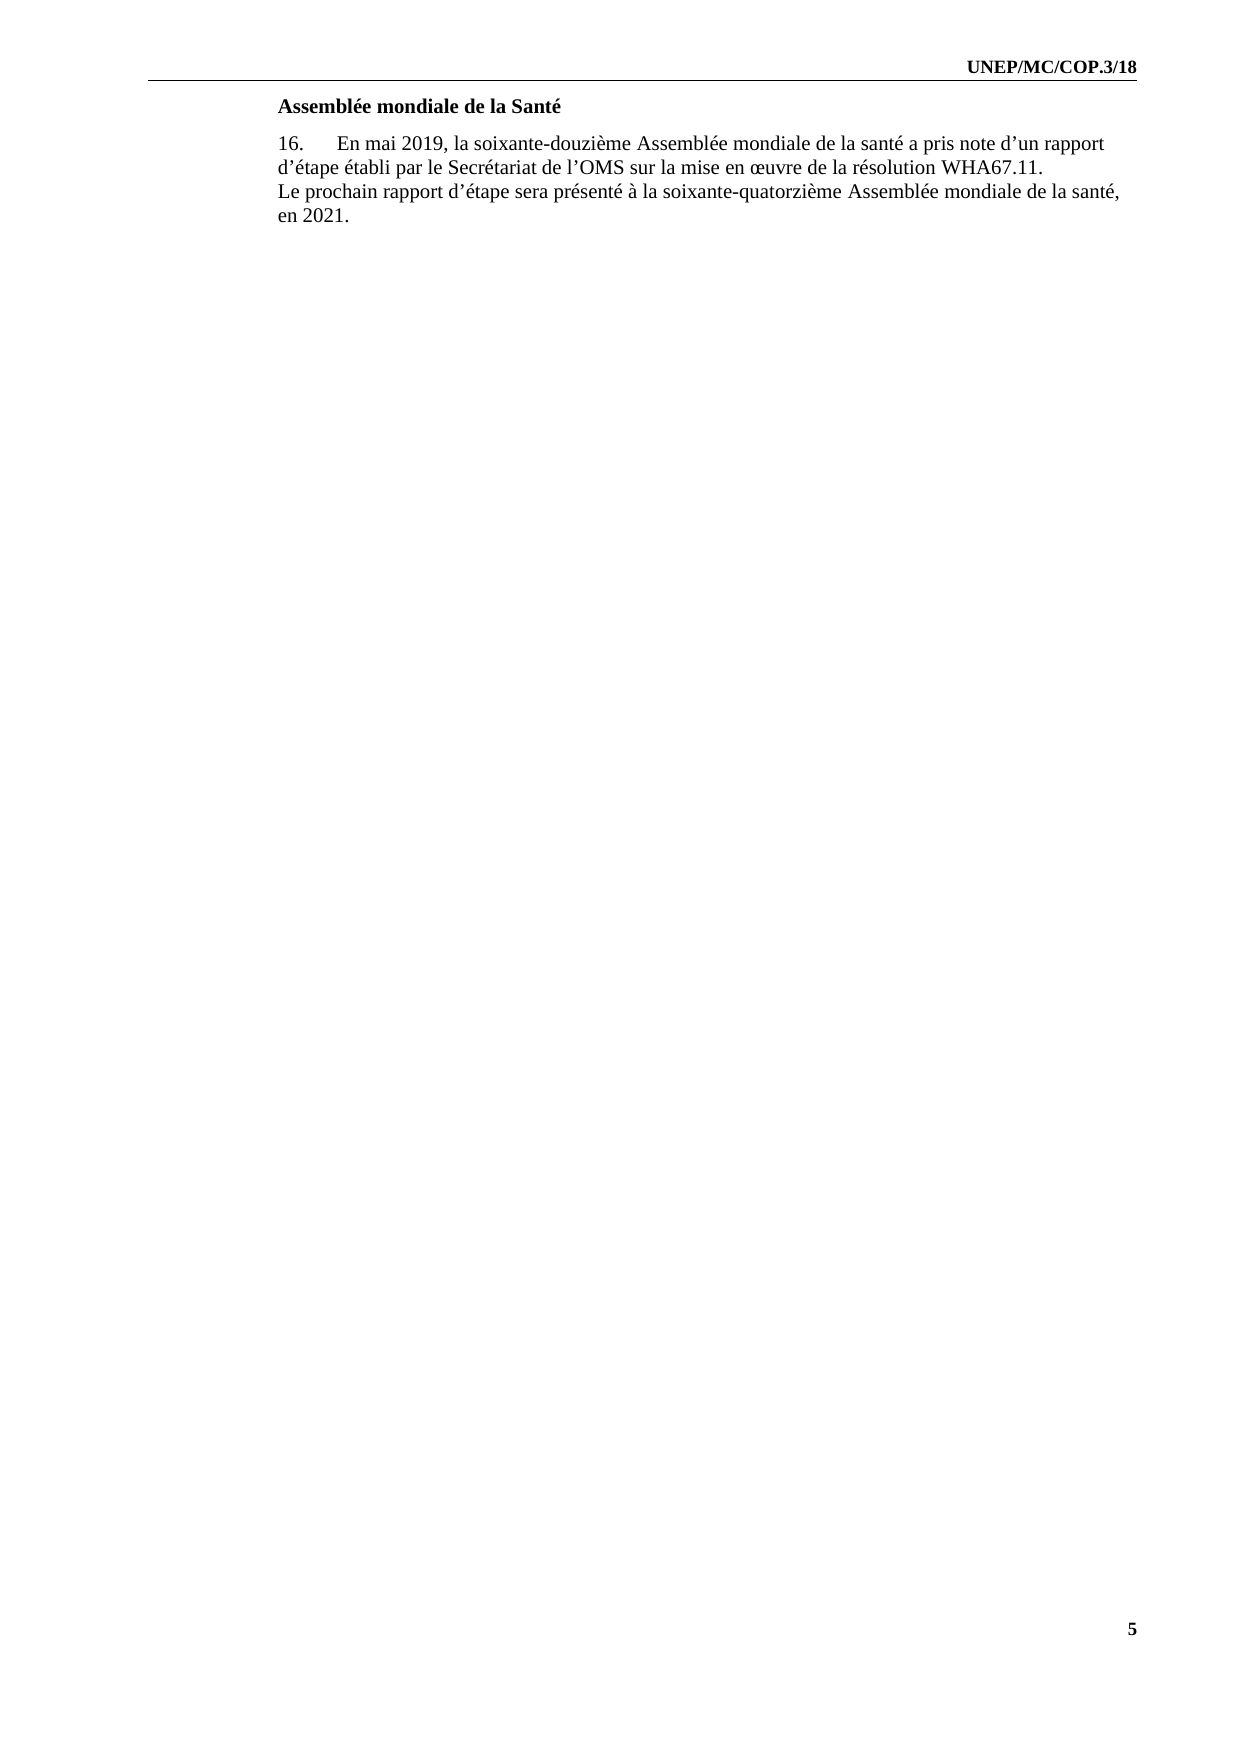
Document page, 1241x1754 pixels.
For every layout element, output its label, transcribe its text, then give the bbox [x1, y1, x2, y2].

list En mai 2019, la soixante-douzième Assemblée mondiale de la santé a pris note d’un rapport d’étape établi par le Secrétariat de l’OMS sur la mise en œuvre de la résolution WHA67.11. Le prochain rapport d’étape sera présenté à la soixante-quatorzième Assemblée mondiale de la santé, en 2021. [278, 131, 1137, 227]
text Assemblée mondiale de la Santé [148, 94, 1107, 118]
